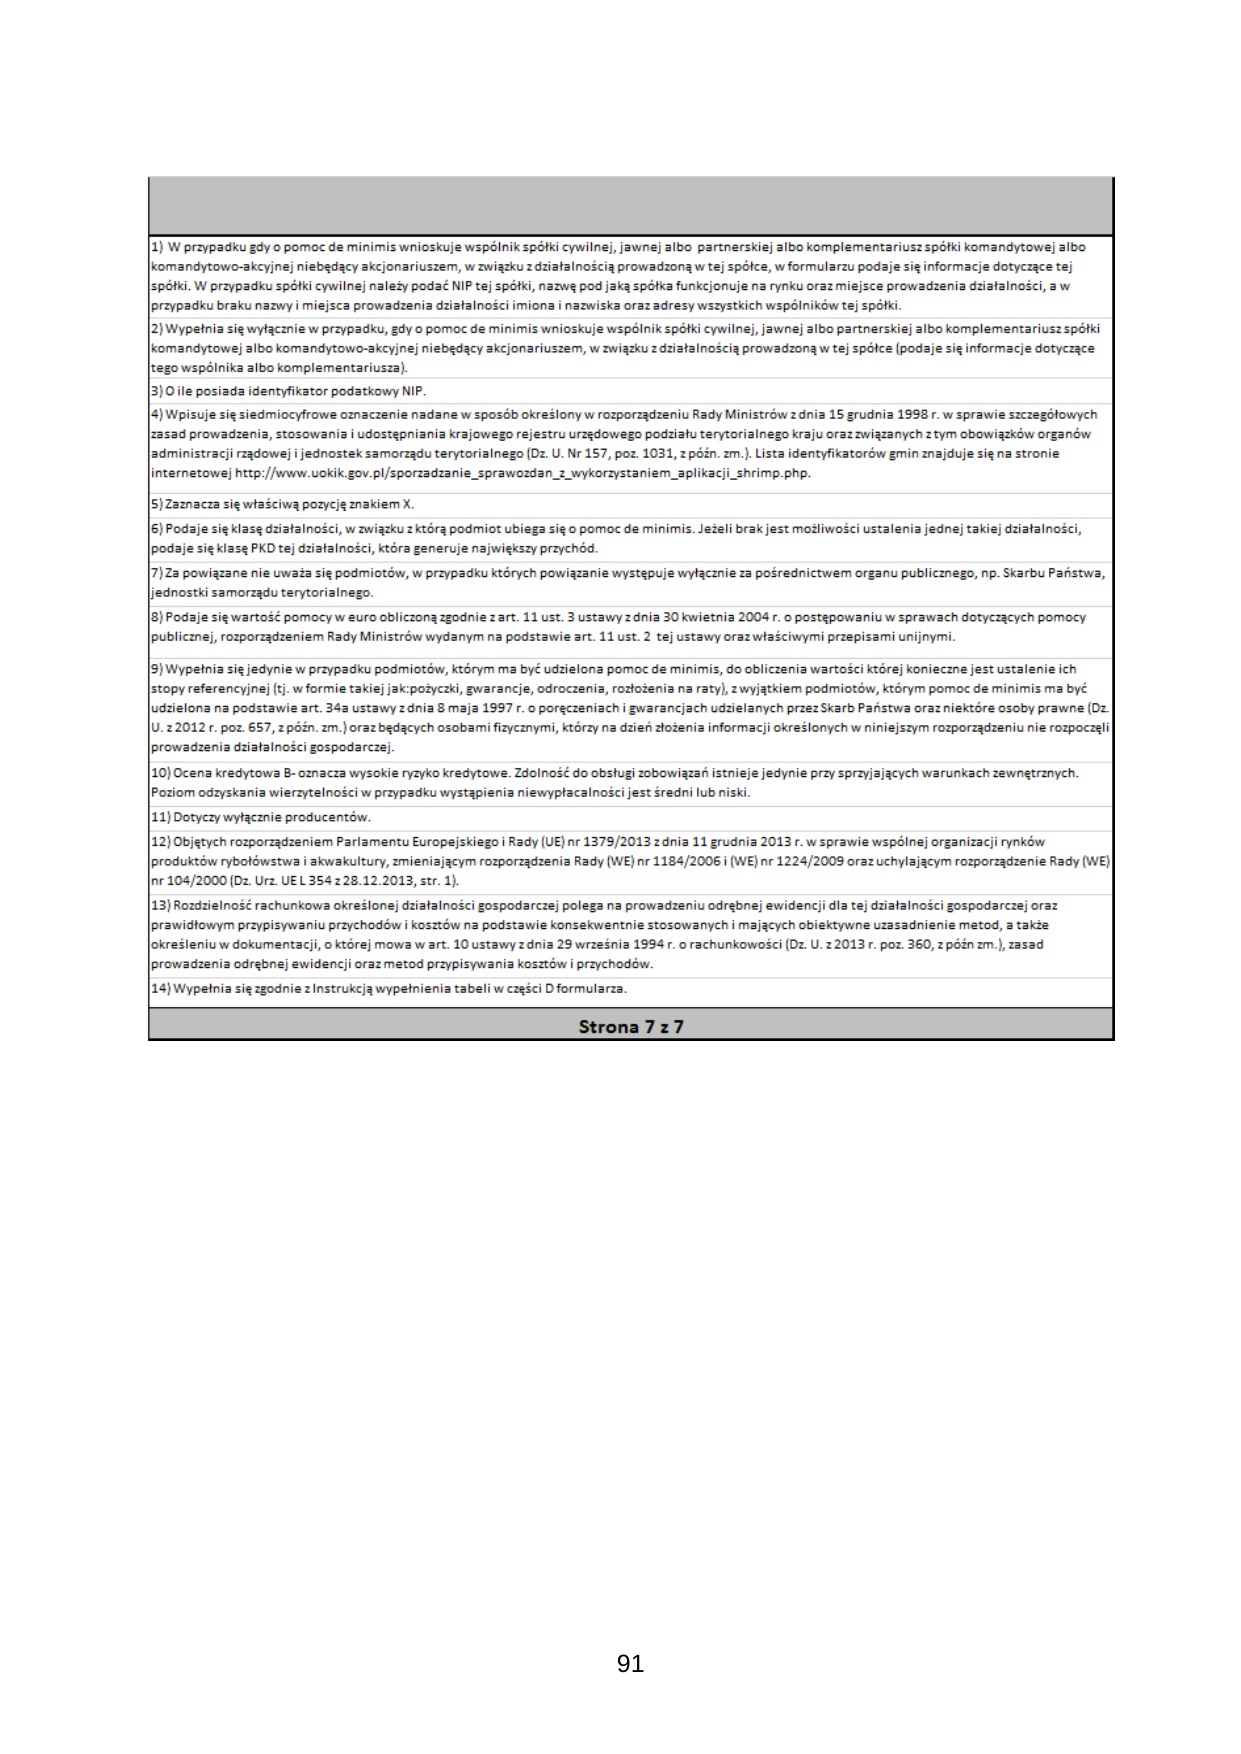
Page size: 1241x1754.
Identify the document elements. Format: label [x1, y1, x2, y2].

picture [147, 176, 1115, 1041]
